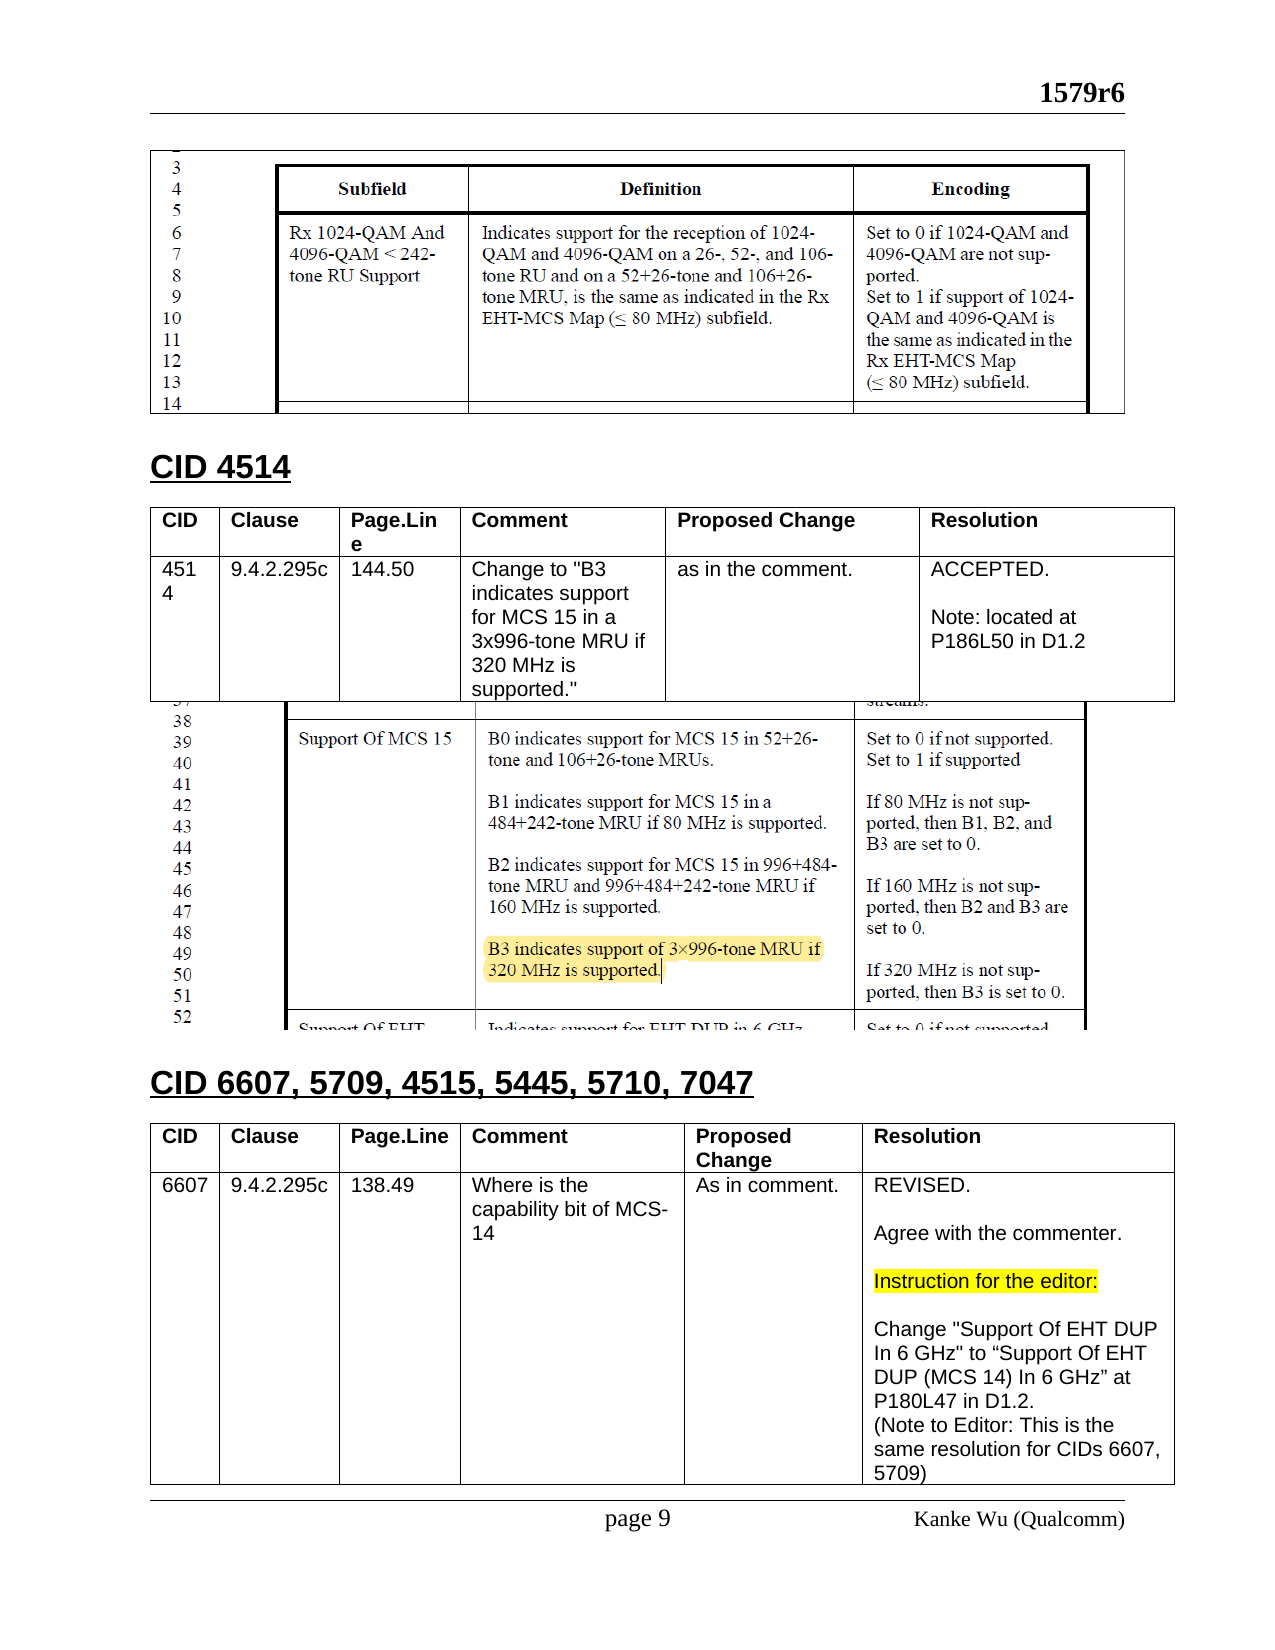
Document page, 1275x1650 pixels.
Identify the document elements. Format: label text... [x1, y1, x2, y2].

table_header Comment [461, 508, 665, 556]
table_header Comment [461, 1124, 684, 1172]
table_cell Where is the capability bit of MCS-14 [461, 1173, 684, 1484]
table_header Clause [220, 508, 339, 556]
table_cell 9.4.2.295c [220, 557, 339, 701]
table_cell 6607 [151, 1173, 219, 1484]
table_header Page.Line [340, 1124, 460, 1172]
table_cell 4514 [151, 557, 219, 701]
subtitle CID 6607, 5709, 4515, 5445, 5710, 7047 [150, 1063, 1125, 1101]
table_header CID [151, 1124, 219, 1172]
table_cell As in comment. [685, 1173, 862, 1484]
table_cell as in the comment. [666, 557, 919, 701]
table_header Proposed Change [685, 1124, 862, 1172]
table_header Resolution [863, 1124, 1174, 1172]
table_cell 9.4.2.295c [220, 1173, 339, 1484]
table_cell ACCEPTED. Note: located at P186L50 in D1.2 [920, 557, 1174, 701]
table_header CID [151, 508, 219, 556]
table_cell Change to "B3 indicates support for MCS 15 in a 3x996-tone MRU if 320 MHz is supported." [461, 557, 665, 701]
table_header Page.Line [340, 508, 460, 556]
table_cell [863, 1173, 1174, 1484]
picture [150, 702, 1125, 1030]
subtitle CID 4514 [150, 447, 1125, 486]
table_header Resolution [920, 508, 1174, 556]
table_cell 144.50 [340, 557, 460, 701]
table_cell 138.49 [340, 1173, 460, 1484]
picture [161, 151, 1125, 413]
table_header Clause [220, 1124, 339, 1172]
table_header Proposed Change [666, 508, 919, 556]
